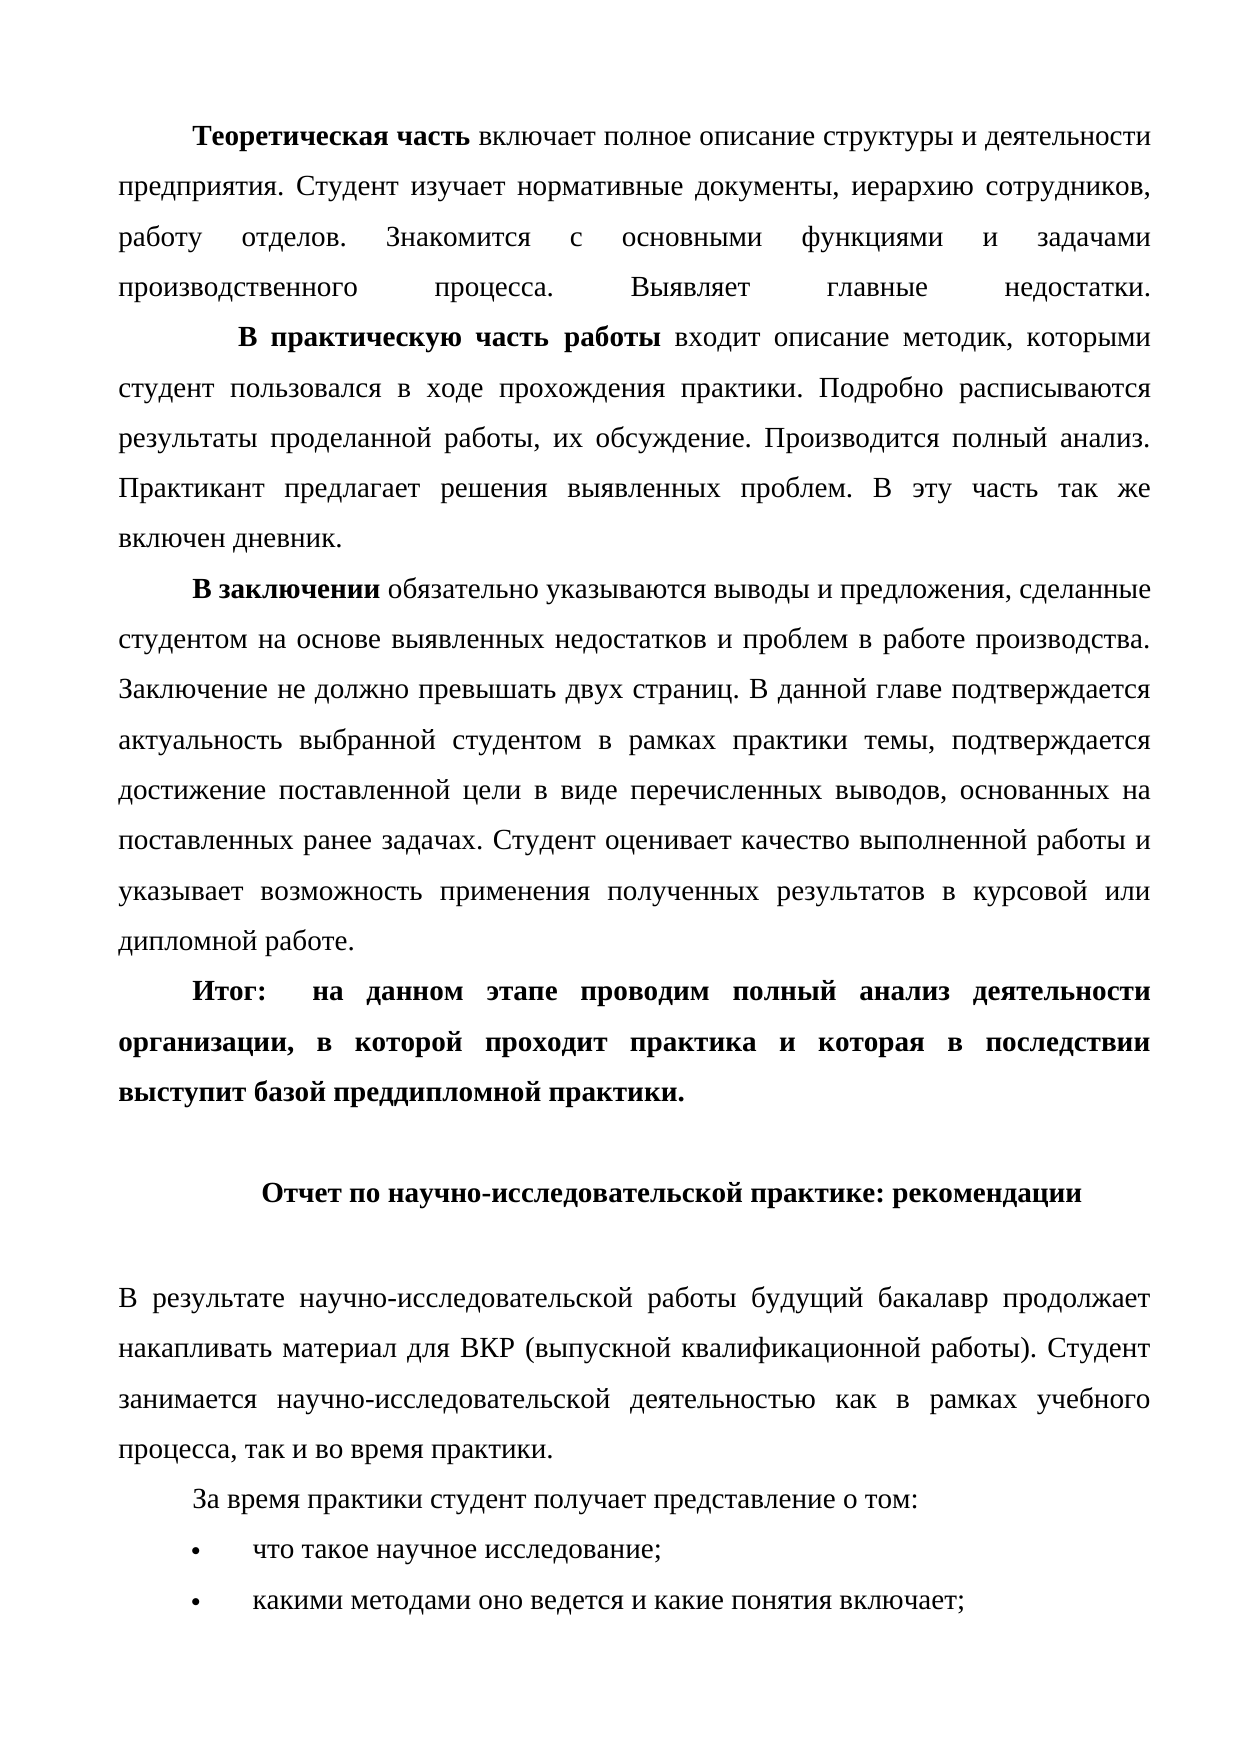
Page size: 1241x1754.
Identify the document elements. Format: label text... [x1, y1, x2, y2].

text Отчет по научно-исследовательской практике: рекомендации [118, 1175, 1152, 1208]
list что такое научное исследование; [118, 1532, 1152, 1565]
text Теоретическая часть включает полное описание структуры и деятельности предприятия. Студент изучает нормативные документы, иерархию сотрудников, работу отделов. Знакомится с основными функциями и задачами производственного процесса. Выявляет главные недостатки. В практическую часть работы входит описание методик, которыми студент пользовался в ходе прохождения практики. Подробно расписываются результаты проделанной работы, их обсуждение. Производится полный анализ. Практикант предлагает решения выявленных проблем. В эту часть так же включен дневник. [118, 118, 1152, 554]
text За время практики студент получает представление о том: [118, 1481, 1152, 1515]
list какими методами оно ведется и какие понятия включает; [118, 1582, 1152, 1616]
text В результате научно-исследовательской работы будущий бакалавр продолжает накапливать материал для ВКР (выпускной квалификационной работы). Студент занимается научно-исследовательской деятельностью как в рамках учебного процесса, так и во время практики. [118, 1225, 1152, 1464]
text Итог: на данном этапе проводим полный анализ деятельности организации, в которой проходит практика и которая в последствии выступит базой преддипломной практики. [118, 973, 1152, 1108]
text В заключении обязательно указываются выводы и предложения, сделанные студентом на основе выявленных недостатков и проблем в работе производства. Заключение не должно превышать двух страниц. В данной главе подтверждается актуальность выбранной студентом в рамках практики темы, подтверждается достижение поставленной цели в виде перечисленных выводов, основанных на поставленных ранее задачах. Студент оценивает качество выполненной работы и указывает возможность применения полученных результатов в курсовой или дипломной работе. [118, 571, 1152, 957]
